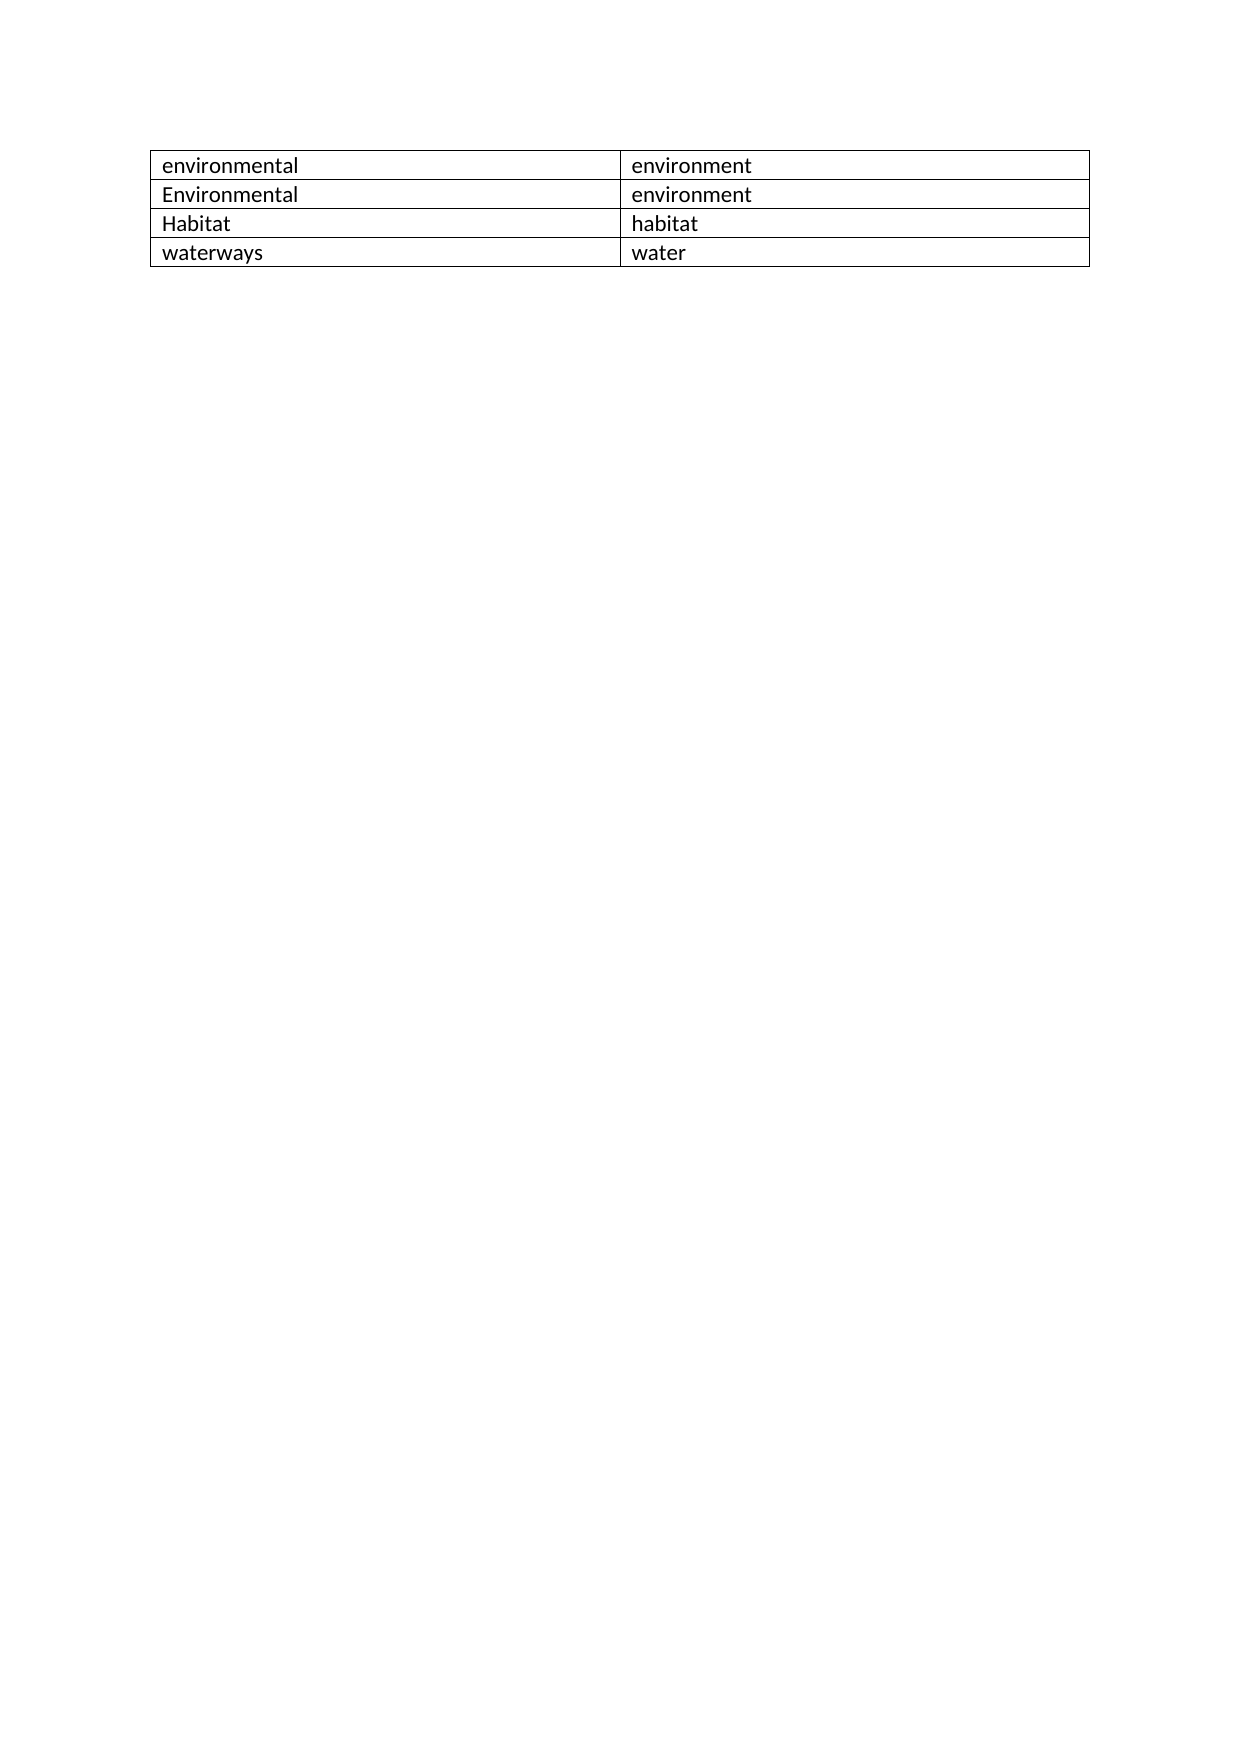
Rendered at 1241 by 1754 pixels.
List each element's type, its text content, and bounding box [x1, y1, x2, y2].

table_cell Habitat [151, 209, 620, 237]
table_cell habitat [621, 209, 1089, 237]
table_header environmental [151, 151, 620, 179]
table_header environment [621, 151, 1089, 179]
table_cell waterways [151, 238, 620, 266]
table_cell environment [621, 180, 1089, 208]
table_cell Environmental [151, 180, 620, 208]
table_cell water [621, 238, 1089, 266]
